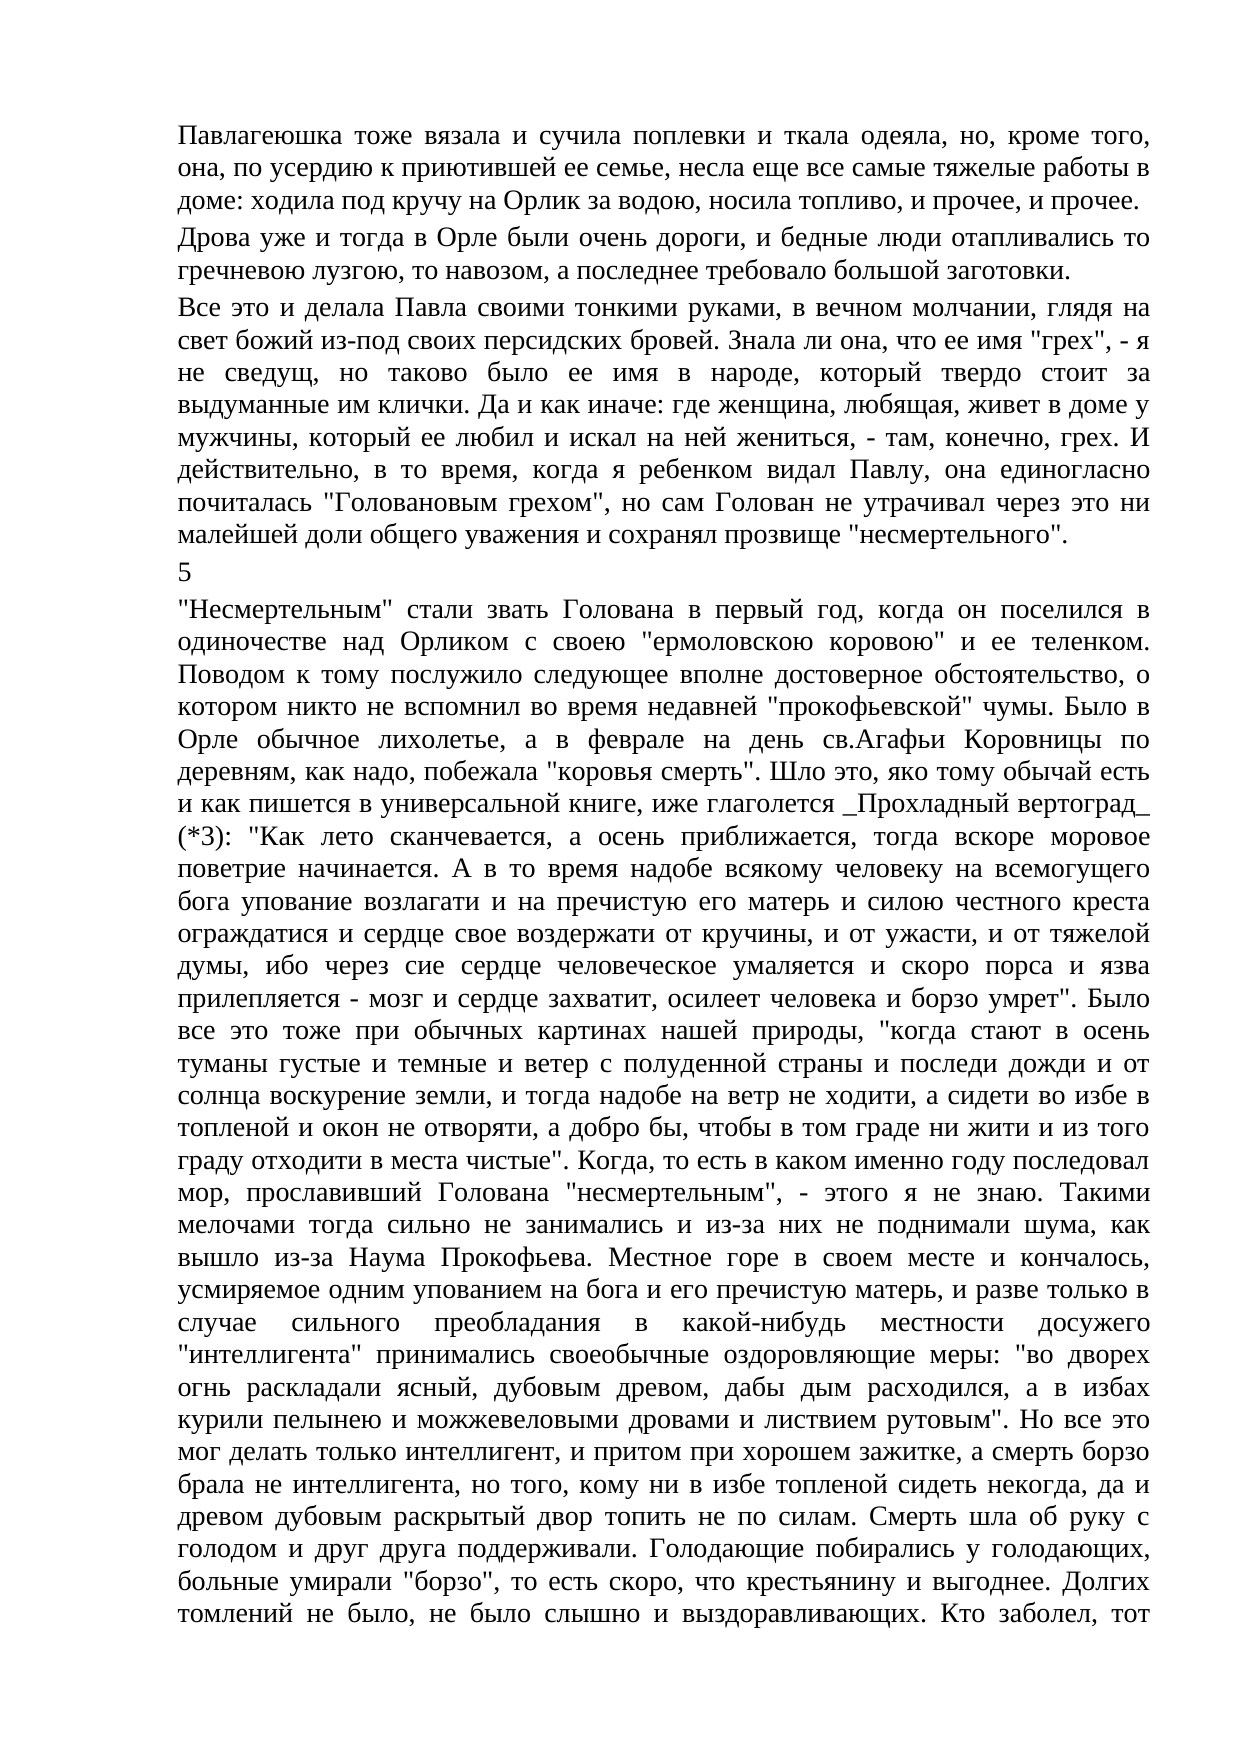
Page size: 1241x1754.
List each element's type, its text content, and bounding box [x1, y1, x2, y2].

text Все это и делала Павла своими тонкими руками, в вечном молчании, глядя на свет божий из-под своих персидских бровей. Знала ли она, что ее имя "грех", - я не сведущ, но таково было ее имя в народе, который твердо стоит за выдуманные им клички. Да и как иначе: где женщина, любящая, живет в доме у мужчины, который ее любил и искал на ней жениться, - там, конечно, грех. И действительно, в то время, когда я ребенком видал Павлу, она единогласно почиталась "Головановым грехом", но сам Голован не утрачивал через это ни малейшей доли общего уважения и сохранял прозвище "несмертельного". [177, 290, 1152, 549]
text Павлагеюшка тоже вязала и сучила поплевки и ткала одеяла, но, кроме того, она, по усердию к приютившей ее семье, несла еще все самые тяжелые работы в доме: ходила под кручу на Орлик за водою, носила топливо, и прочее, и прочее. [177, 118, 1152, 215]
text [177, 592, 1152, 1629]
text 5 [177, 554, 1152, 587]
text Дрова уже и тогда в Орле были очень дороги, и бедные люди отапливались то гречневою лузгою, то навозом, а последнее требовало большой заготовки. [177, 220, 1152, 285]
